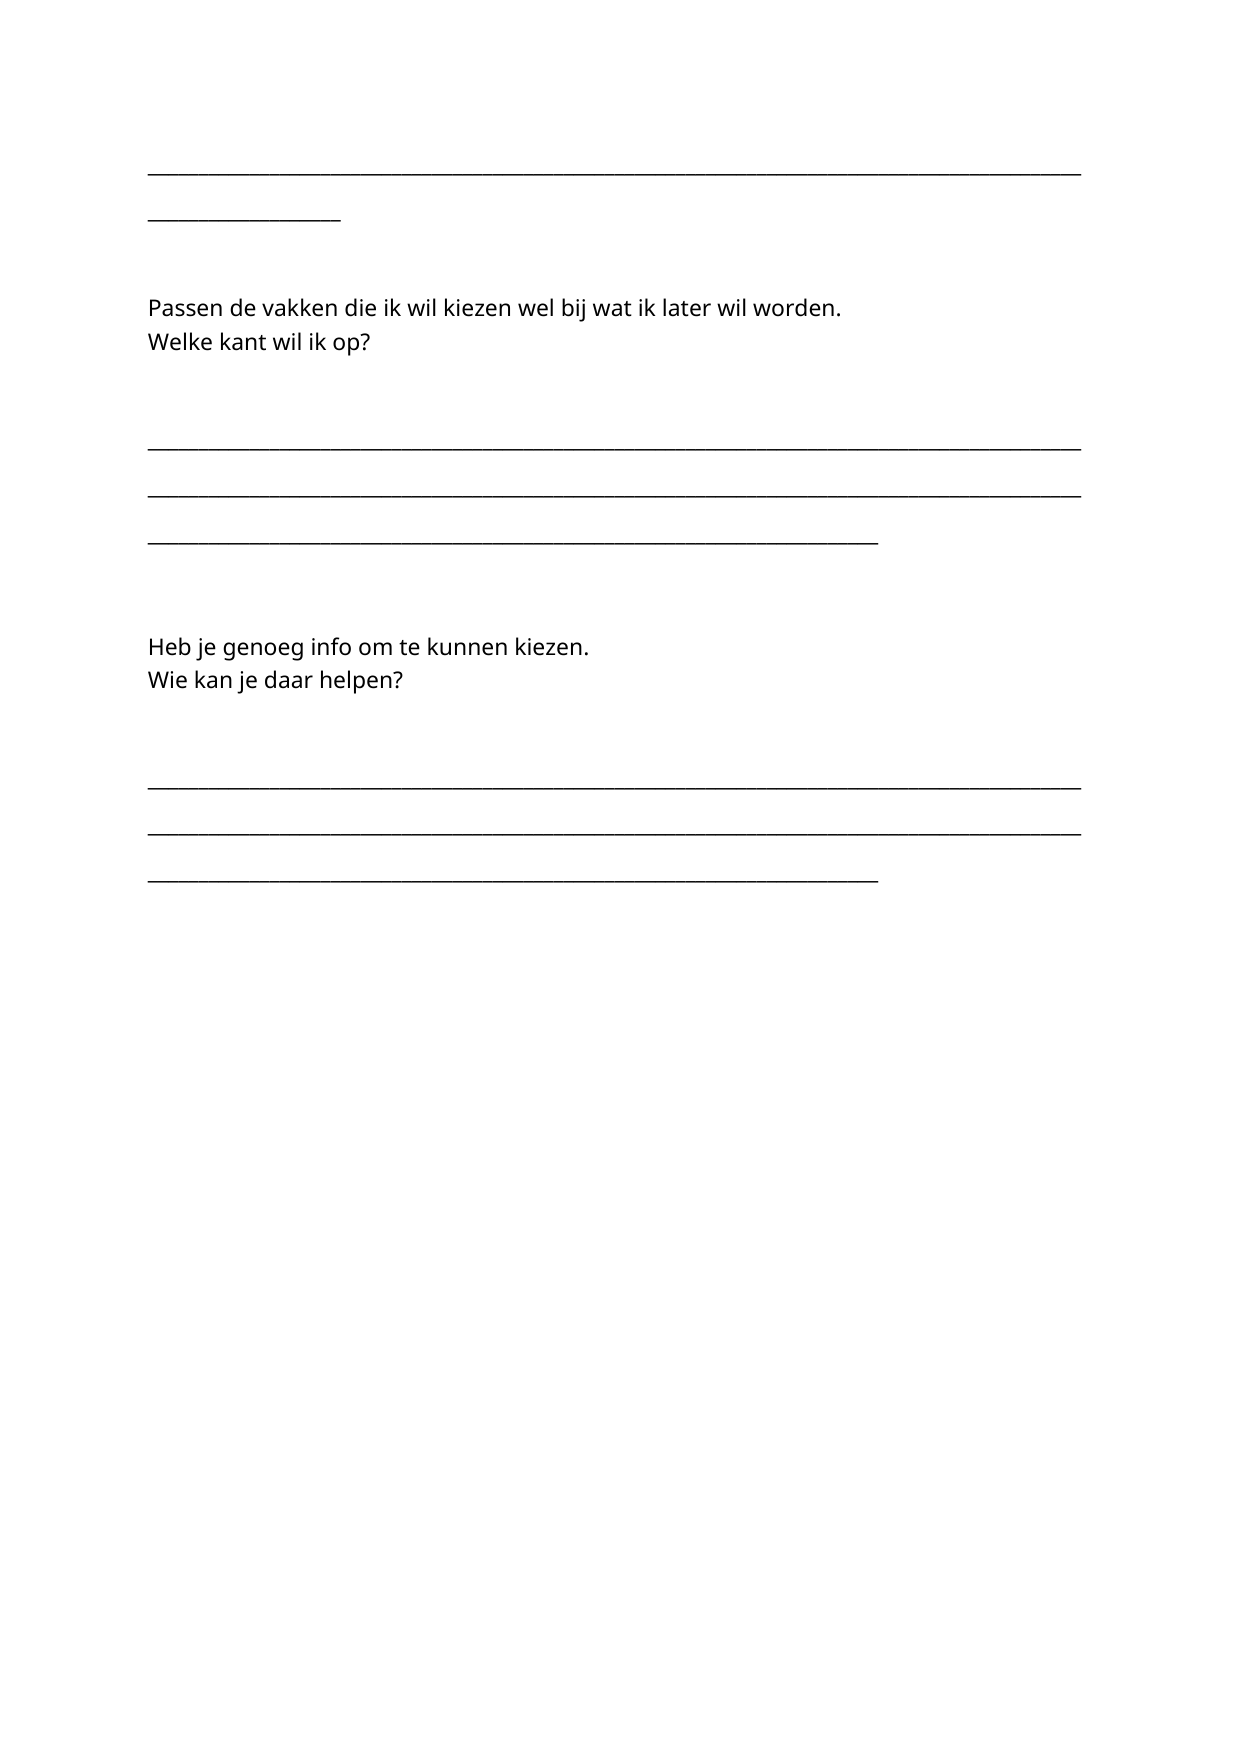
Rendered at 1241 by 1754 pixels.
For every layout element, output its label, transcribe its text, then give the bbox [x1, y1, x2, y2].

text Passen de vakken die ik wil kiezen wel bij wat ik later wil worden. Welke kant wil ik op? [148, 258, 1093, 357]
text Heb je genoeg info om te kunnen kiezen. Wie kan je daar helpen? [148, 631, 1093, 696]
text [148, 148, 1093, 226]
